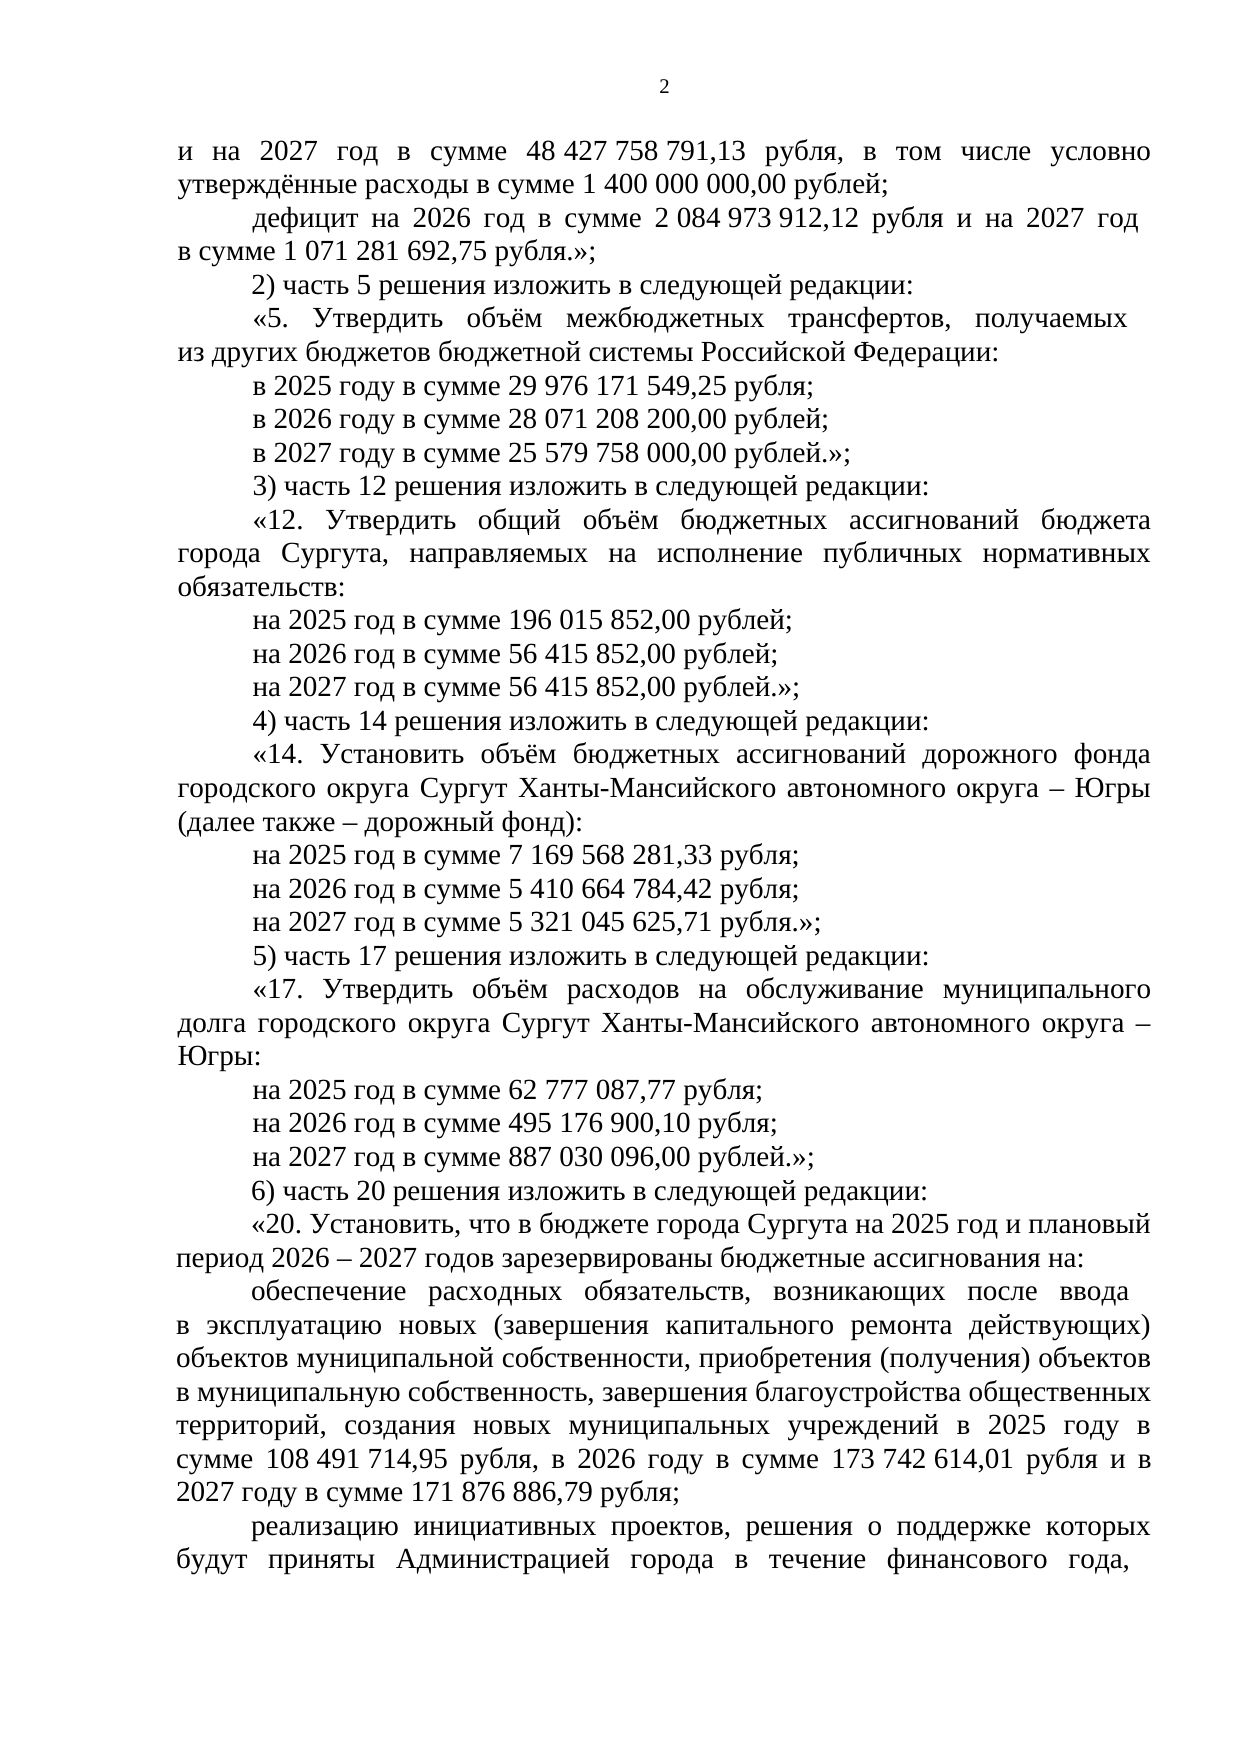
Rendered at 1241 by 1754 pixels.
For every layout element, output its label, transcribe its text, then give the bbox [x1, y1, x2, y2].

text дефицит на 2026 год в сумме 2 084 973 912,12 рубля и на 2027 год в сумме 1 071 281 692,75 рубля.»; [177, 200, 1152, 267]
text на 2026 год в сумме 495 176 900,10 рубля; [177, 1106, 1152, 1139]
text на 2026 год в сумме 56 415 852,00 рублей; [177, 636, 1152, 669]
text в 2025 году в сумме 29 976 171 549,25 рубля; [177, 368, 1152, 401]
text 2) часть 5 решения изложить в следующей редакции: [177, 267, 1152, 301]
text обеспечение расходных обязательств, возникающих после ввода в эксплуатацию новых (завершения капитального ремонта действующих) объектов муниципальной собственности, приобретения (получения) объектов в муниципальную собственность, завершения благоустройства общественных территорий, создания новых муниципальных учреждений в 2025 году в сумме 108 491 714,95 рубля, в 2026 году в сумме 173 742 614,01 рубля и в 2027 году в сумме 171 876 886,79 рубля; [176, 1273, 1152, 1508]
text 3) часть 12 решения изложить в следующей редакции: [177, 468, 1152, 502]
text «17. Утвердить объём расходов на обслуживание муниципального долга городского округа Сургут Ханты-Мансийского автономного округа – Югры: [177, 971, 1152, 1072]
text «12. Утвердить общий объём бюджетных ассигнований бюджета города Сургута, направляемых на исполнение публичных нормативных обязательств: [177, 502, 1152, 602]
text «14. Установить объём бюджетных ассигнований дорожного фонда городского округа Сургут Ханты-Мансийского автономного округа – Югры (далее также – дорожный фонд): [177, 737, 1152, 837]
text на 2027 год в сумме 5 321 045 625,71 рубля.»; [177, 904, 1152, 938]
text на 2027 год в сумме 887 030 096,00 рублей.»; [177, 1139, 1152, 1173]
text 4) часть 14 решения изложить в следующей редакции: [177, 703, 1152, 737]
text на 2025 год в сумме 196 015 852,00 рублей; [177, 602, 1152, 636]
text на 2027 год в сумме 56 415 852,00 рублей.»; [177, 669, 1152, 703]
text на 2025 год в сумме 7 169 568 281,33 рубля; [177, 837, 1152, 871]
text 5) часть 17 решения изложить в следующей редакции: [177, 938, 1152, 971]
text «20. Установить, что в бюджете города Сургута на 2025 год и плановый период 2026 – 2027 годов зарезервированы бюджетные ассигнования на: [176, 1206, 1152, 1273]
text на 2026 год в сумме 5 410 664 784,42 рубля; [177, 871, 1152, 904]
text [176, 1508, 1152, 1575]
text на 2025 год в сумме 62 777 087,77 рубля; [177, 1072, 1152, 1106]
text «5. Утвердить объём межбюджетных трансфертов, получаемых из других бюджетов бюджетной системы Российской Федерации: [177, 301, 1152, 368]
text 6) часть 20 решения изложить в следующей редакции: [176, 1173, 1152, 1206]
text в 2026 году в сумме 28 071 208 200,00 рублей; [177, 401, 1152, 435]
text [177, 133, 1152, 200]
text в 2027 году в сумме 25 579 758 000,00 рублей.»; [177, 435, 1152, 468]
